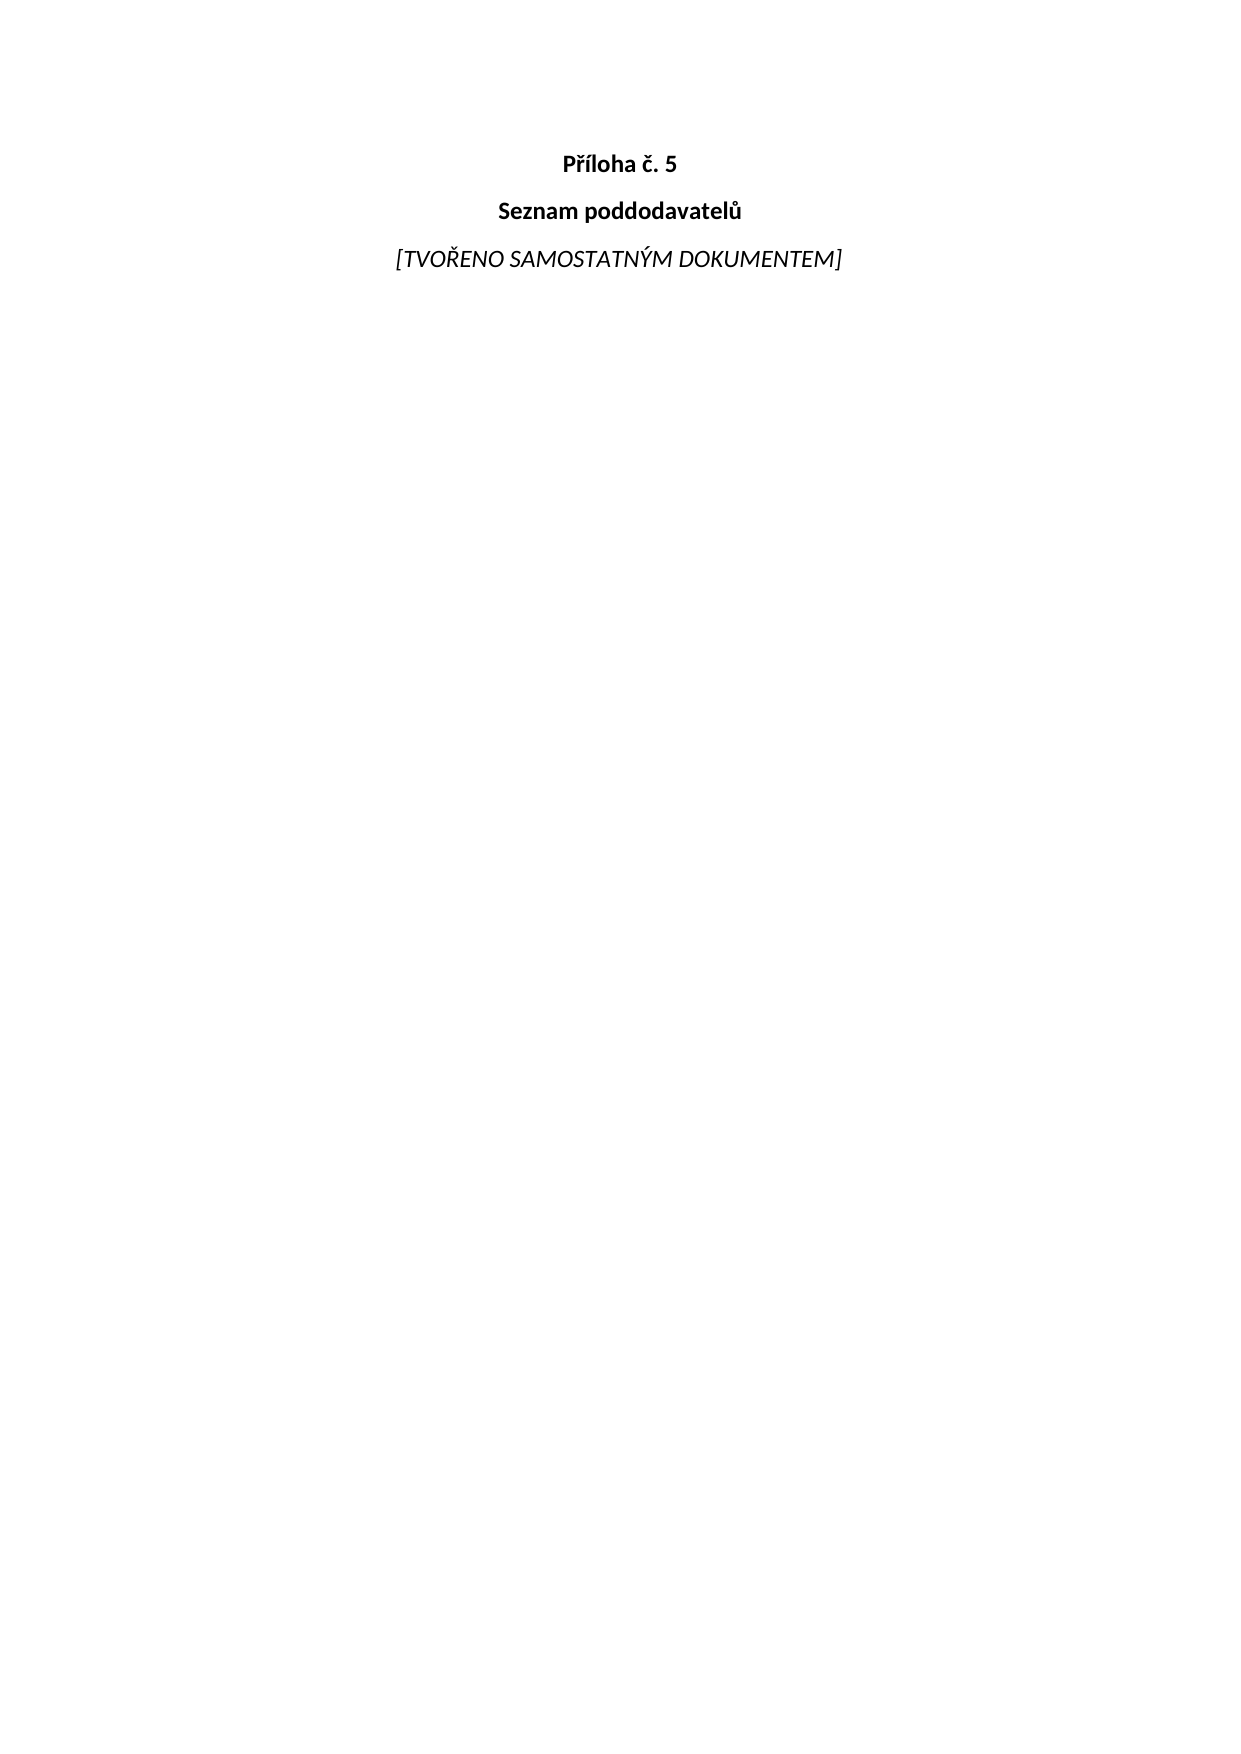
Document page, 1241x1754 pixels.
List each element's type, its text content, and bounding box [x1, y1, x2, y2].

text Seznam poddodavatelů [148, 195, 1092, 226]
text Příloha č. 5 [148, 148, 1092, 178]
text [TVOŘENO SAMOSTATNÝM DOKUMENTEM] [148, 243, 1092, 273]
